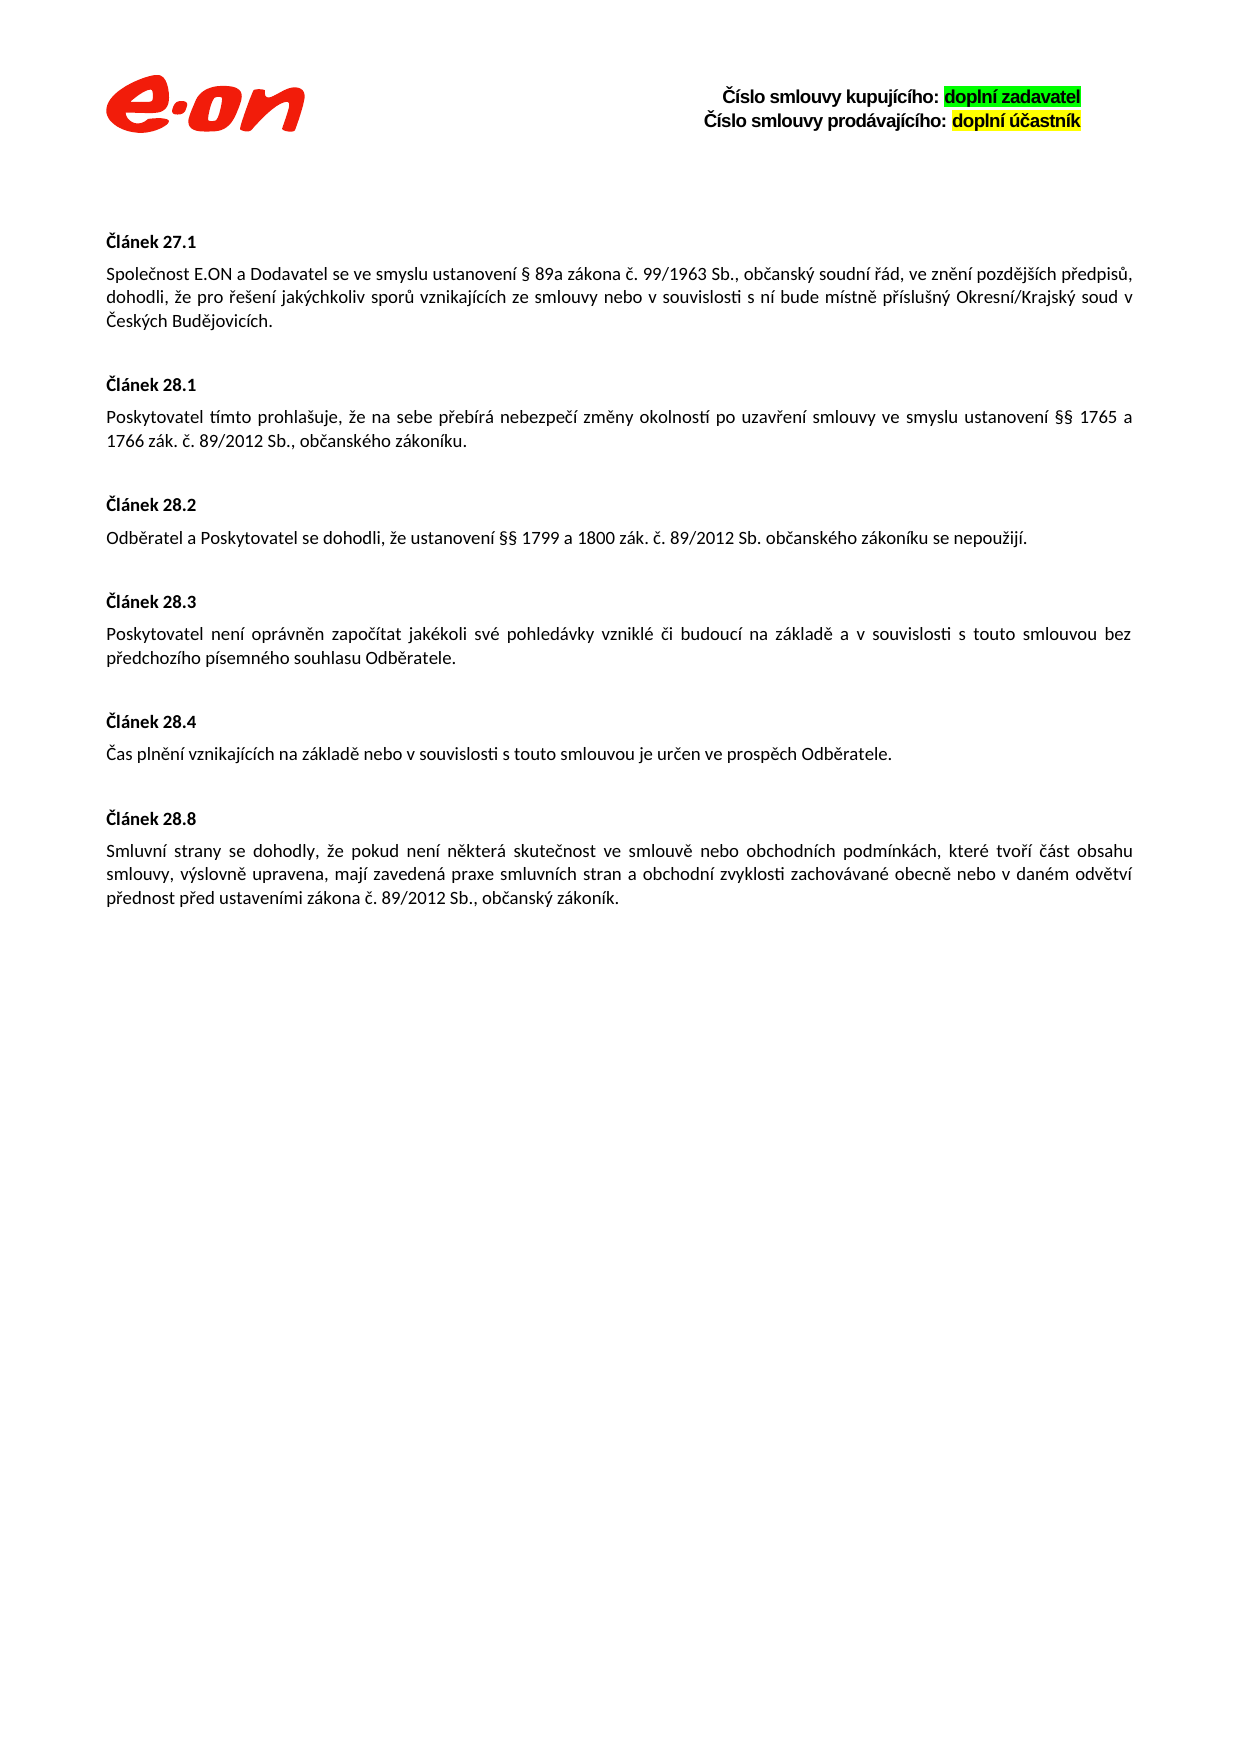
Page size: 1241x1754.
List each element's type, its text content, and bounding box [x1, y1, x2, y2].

text Článek 28.8 [106, 807, 1134, 830]
text Článek 28.4 [106, 710, 1134, 733]
text Smluvní strany se dohodly, že pokud není některá skutečnost ve smlouvě nebo obchodních podmínkách, které tvoří část obsahu smlouvy, výslovně upravena, mají zavedená praxe smluvních stran a obchodní zvyklosti zachovávané obecně nebo v daném odvětví přednost před ustaveními zákona č. 89/2012 Sb., občanský zákoník. [106, 839, 1134, 909]
text Poskytovatel není oprávněn započítat jakékoli své pohledávky vzniklé či budoucí na základě a v souvislosti s touto smlouvou bez předchozího písemného souhlasu Odběratele. [106, 622, 1134, 669]
text Článek 27.1 [106, 230, 1134, 253]
text Čas plnění vznikajících na základě nebo v souvislosti s touto smlouvou je určen ve prospěch Odběratele. [106, 742, 1134, 765]
text Odběratel a Poskytovatel se dohodli, že ustanovení §§ 1799 a 1800 zák. č. 89/2012 Sb. občanského zákoníku se nepoužijí. [106, 526, 1134, 549]
text Společnost E.ON a Dodavatel se ve smyslu ustanovení § 89a zákona č. 99/1963 Sb., občanský soudní řád, ve znění pozdějších předpisů, dohodli, že pro řešení jakýchkoliv sporů vznikajících ze smlouvy nebo v souvislosti s ní bude místně příslušný Okresní/Krajský soud v Českých Budějovicích. [106, 262, 1134, 332]
text Poskytovatel tímto prohlašuje, že na sebe přebírá nebezpečí změny okolností po uzavření smlouvy ve smyslu ustanovení §§ 1765 a 1766 zák. č. 89/2012 Sb., občanského zákoníku. [106, 406, 1134, 452]
text Článek 28.3 [106, 590, 1134, 613]
text Článek 28.1 [106, 373, 1134, 396]
text Článek 28.2 [106, 494, 1134, 517]
